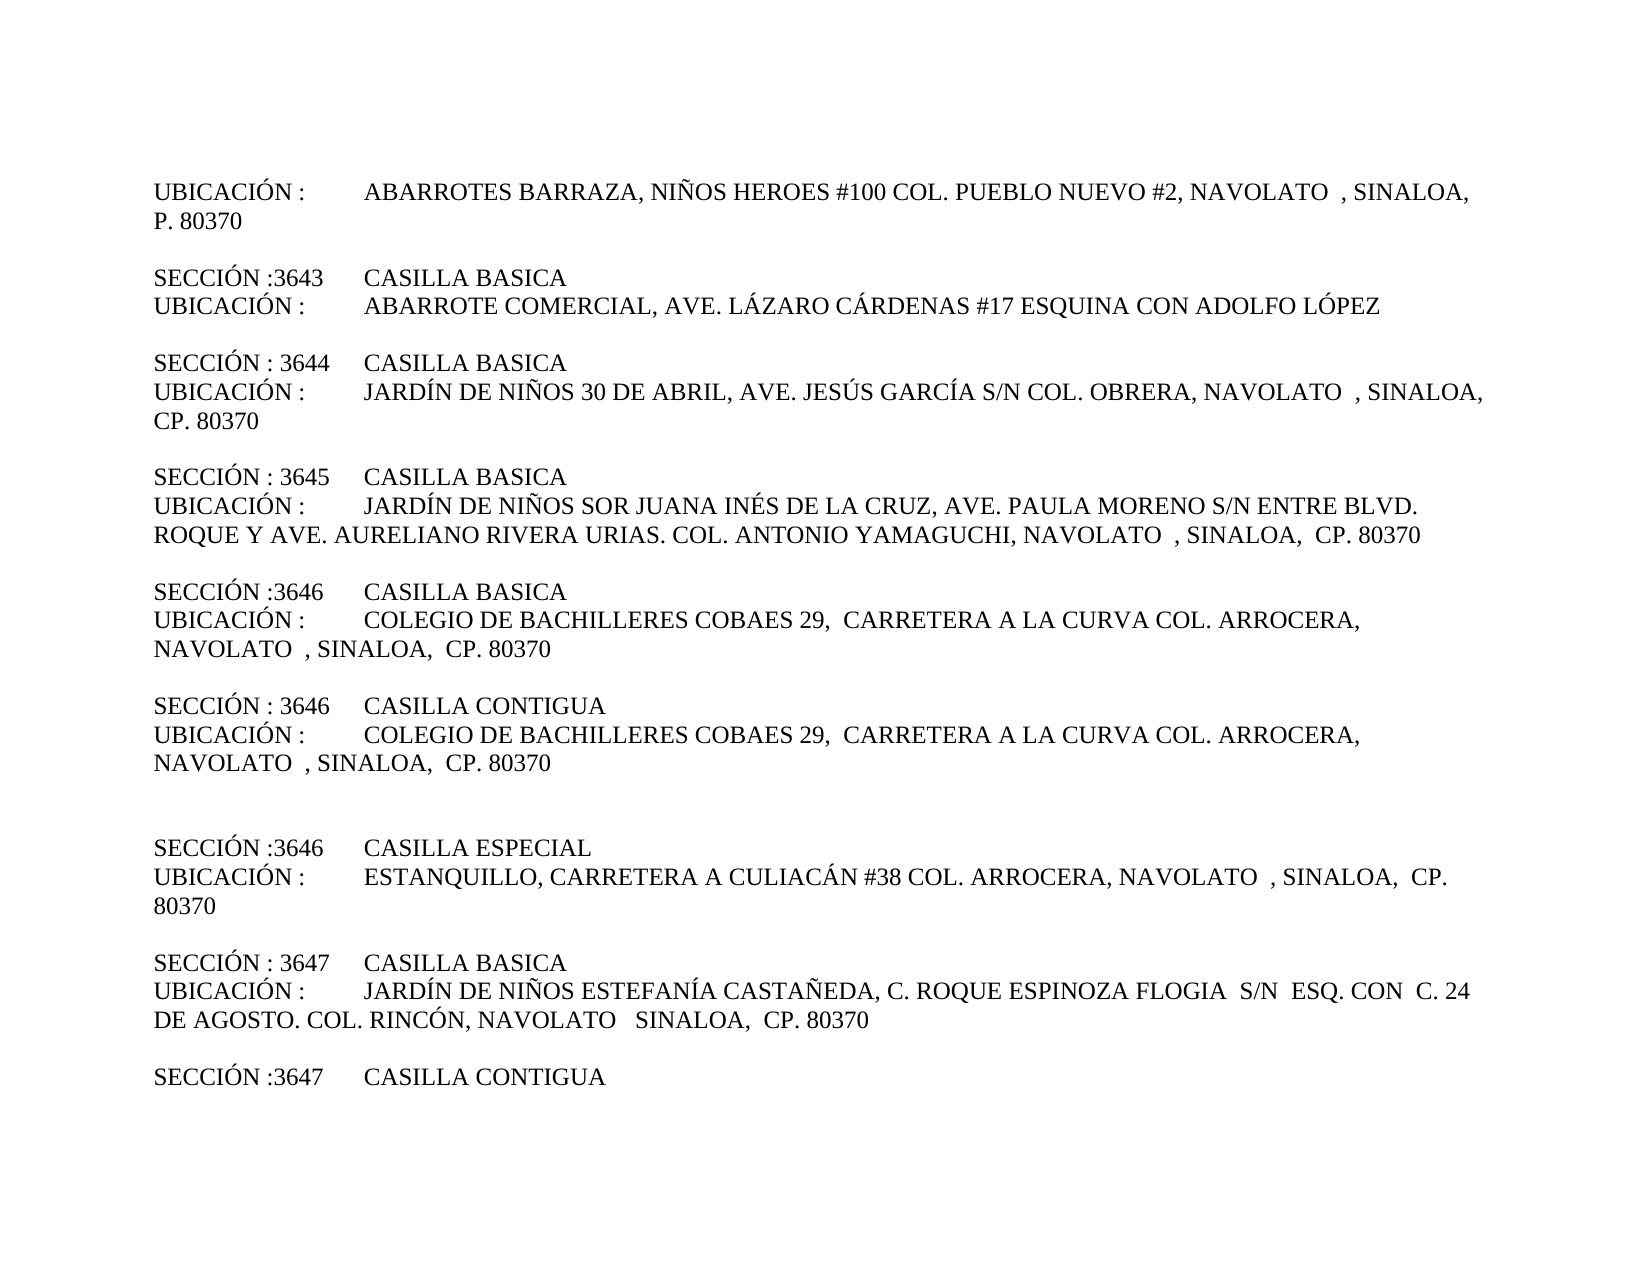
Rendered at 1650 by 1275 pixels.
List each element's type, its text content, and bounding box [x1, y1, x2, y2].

text UBICACIÓN : COLEGIO DE BACHILLERES COBAES 29, CARRETERA A LA CURVA COL. ARROCERA, NAVOLATO , SINALOA, CP. 80370 [153, 720, 1502, 777]
text UBICACIÓN : JARDÍN DE NIÑOS 30 DE ABRIL, AVE. JESÚS GARCÍA S/N COL. OBRERA, NAVOLATO , SINALOA, CP. 80370 [153, 377, 1502, 434]
text SECCIÓN :3646 CASILLA ESPECIAL [153, 833, 1502, 862]
text SECCIÓN :3646 CASILLA BASICA [153, 577, 1502, 606]
text SECCIÓN : 3644 CASILLA BASICA [153, 348, 1502, 377]
text SECCIÓN :3647 CASILLA CONTIGUA [153, 1062, 1502, 1091]
text SECCIÓN : 3645 CASILLA BASICA [153, 462, 1502, 491]
text SECCIÓN :3643 CASILLA BASICA [153, 263, 1502, 291]
text UBICACIÓN : ABARROTES BARRAZA, NIÑOS HEROES #100 COL. PUEBLO NUEVO #2, NAVOLATO , SINALOA, P. 80370 [153, 177, 1502, 235]
text UBICACIÓN : COLEGIO DE BACHILLERES COBAES 29, CARRETERA A LA CURVA COL. ARROCERA, NAVOLATO , SINALOA, CP. 80370 [153, 606, 1502, 663]
text SECCIÓN : 3646 CASILLA CONTIGUA [153, 691, 1502, 720]
text UBICACIÓN : ESTANQUILLO, CARRETERA A CULIACÁN #38 COL. ARROCERA, NAVOLATO , SINALOA, CP. 80370 [153, 862, 1502, 919]
text UBICACIÓN : JARDÍN DE NIÑOS SOR JUANA INÉS DE LA CRUZ, AVE. PAULA MORENO S/N ENTRE BLVD. ROQUE Y AVE. AURELIANO RIVERA URIAS. COL. ANTONIO YAMAGUCHI, NAVOLATO , SINALOA, CP. 80370 [153, 491, 1502, 549]
text UBICACIÓN : ABARROTE COMERCIAL, AVE. LÁZARO CÁRDENAS #17 ESQUINA CON ADOLFO LÓPEZ [153, 291, 1502, 320]
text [153, 976, 1502, 1034]
text SECCIÓN : 3647 CASILLA BASICA [153, 948, 1502, 976]
